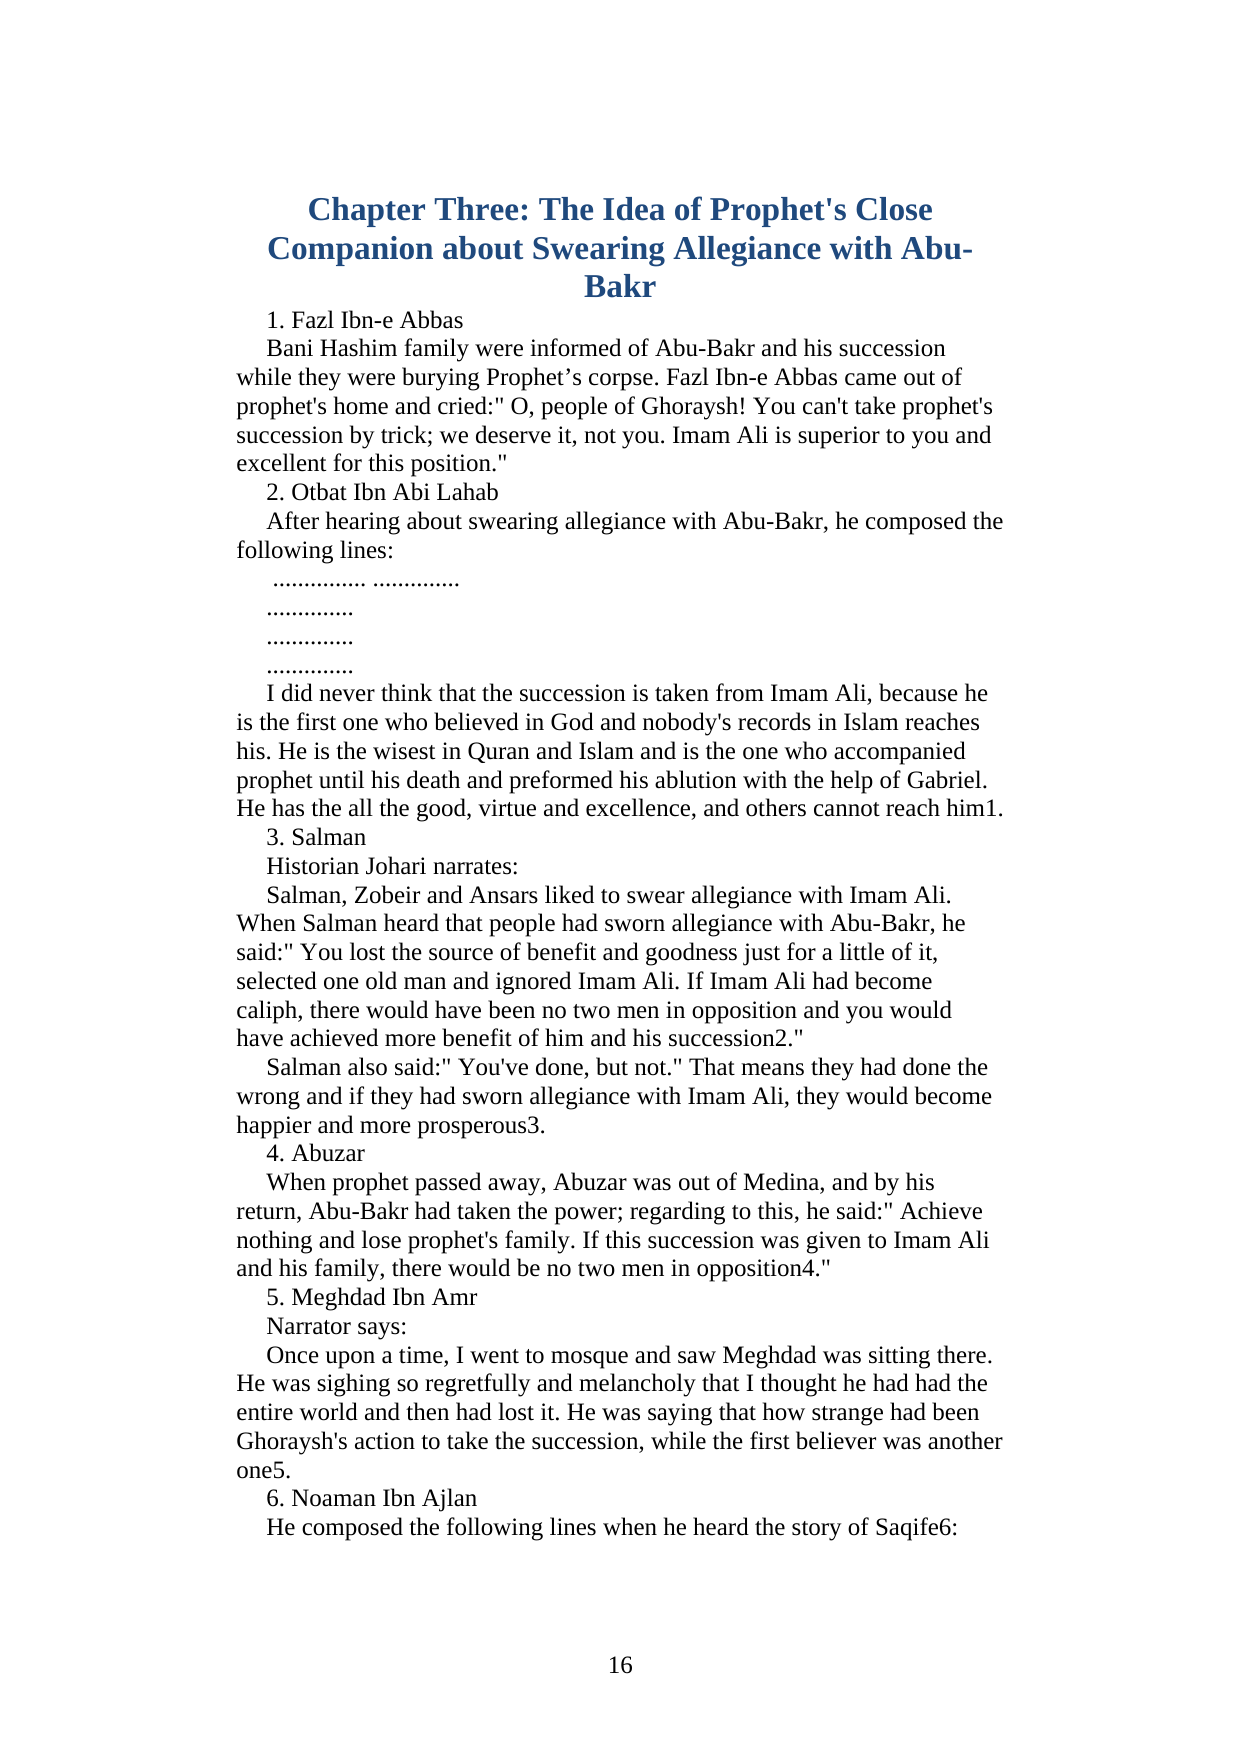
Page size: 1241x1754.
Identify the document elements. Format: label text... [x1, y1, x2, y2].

text 1. Fazl Ibn-e Abbas [236, 305, 1004, 333]
text .............. [236, 621, 1004, 650]
text 6. Noaman Ibn Ajlan [236, 1483, 1004, 1512]
text ............... .............. [236, 563, 1004, 592]
text Historian Johari narrates: [236, 851, 1004, 880]
text Salman also said:" You've done, but not." That means they had done the wrong and if they had sworn allegiance with Imam Ali, they would become happier and more prosperous3. [236, 1052, 1004, 1138]
text Bani Hashim family were informed of Abu-Bakr and his succession while they were burying Prophet’s corpse. Fazl Ibn-e Abbas came out of prophet's home and cried:" O, people of Ghoraysh! You can't take prophet's succession by trick; we deserve it, not you. Imam Ali is superior to you and excellent for this position." [236, 333, 1004, 477]
text Once upon a time, I went to mosque and saw Meghdad was sitting there. He was sighing so regretfully and melancholy that I thought he had had the entire world and then had lost it. He was saying that how strange had been Ghoraysh's action to take the succession, while the first believer was another one5. [236, 1340, 1004, 1483]
text After hearing about swearing allegiance with Abu-Bakr, he composed the following lines: [236, 506, 1004, 563]
text I did never think that the succession is taken from Imam Ali, because he is the first one who believed in God and nobody's records in Islam reaches his. He is the wisest in Quran and Islam and is the one who accompanied prophet until his death and preformed his ablution with the help of Gabriel. He has the all the good, virtue and excellence, and others cannot reach him1. [236, 678, 1004, 822]
text When prophet passed away, Abuzar was out of Medina, and by his return, Abu-Bakr had taken the power; regarding to this, he said:" Achieve nothing and lose prophet's family. If this succession was given to Imam Ali and his family, there would be no two men in opposition4." [236, 1167, 1004, 1282]
text 4. Abuzar [236, 1138, 1004, 1167]
text .............. [236, 592, 1004, 621]
text He composed the following lines when he heard the story of Saqife6: [236, 1512, 1004, 1541]
text 2. Otbat Ibn Abi Lahab [236, 477, 1004, 506]
subtitle Chapter Three: The Idea of Prophet's Close Companion about Swearing Allegiance with Abu-Bakr [236, 190, 1004, 305]
text 5. Meghdad Ibn Amr [236, 1282, 1004, 1311]
text Salman, Zobeir and Ansars liked to swear allegiance with Imam Ali. When Salman heard that people had sworn allegiance with Abu-Bakr, he said:" You lost the source of benefit and goodness just for a little of it, selected one old man and ignored Imam Ali. If Imam Ali had become caliph, there would have been no two men in opposition and you would have achieved more benefit of him and his succession2." [236, 880, 1004, 1052]
text Narrator says: [236, 1311, 1004, 1340]
text .............. [236, 650, 1004, 678]
text 3. Salman [236, 822, 1004, 851]
